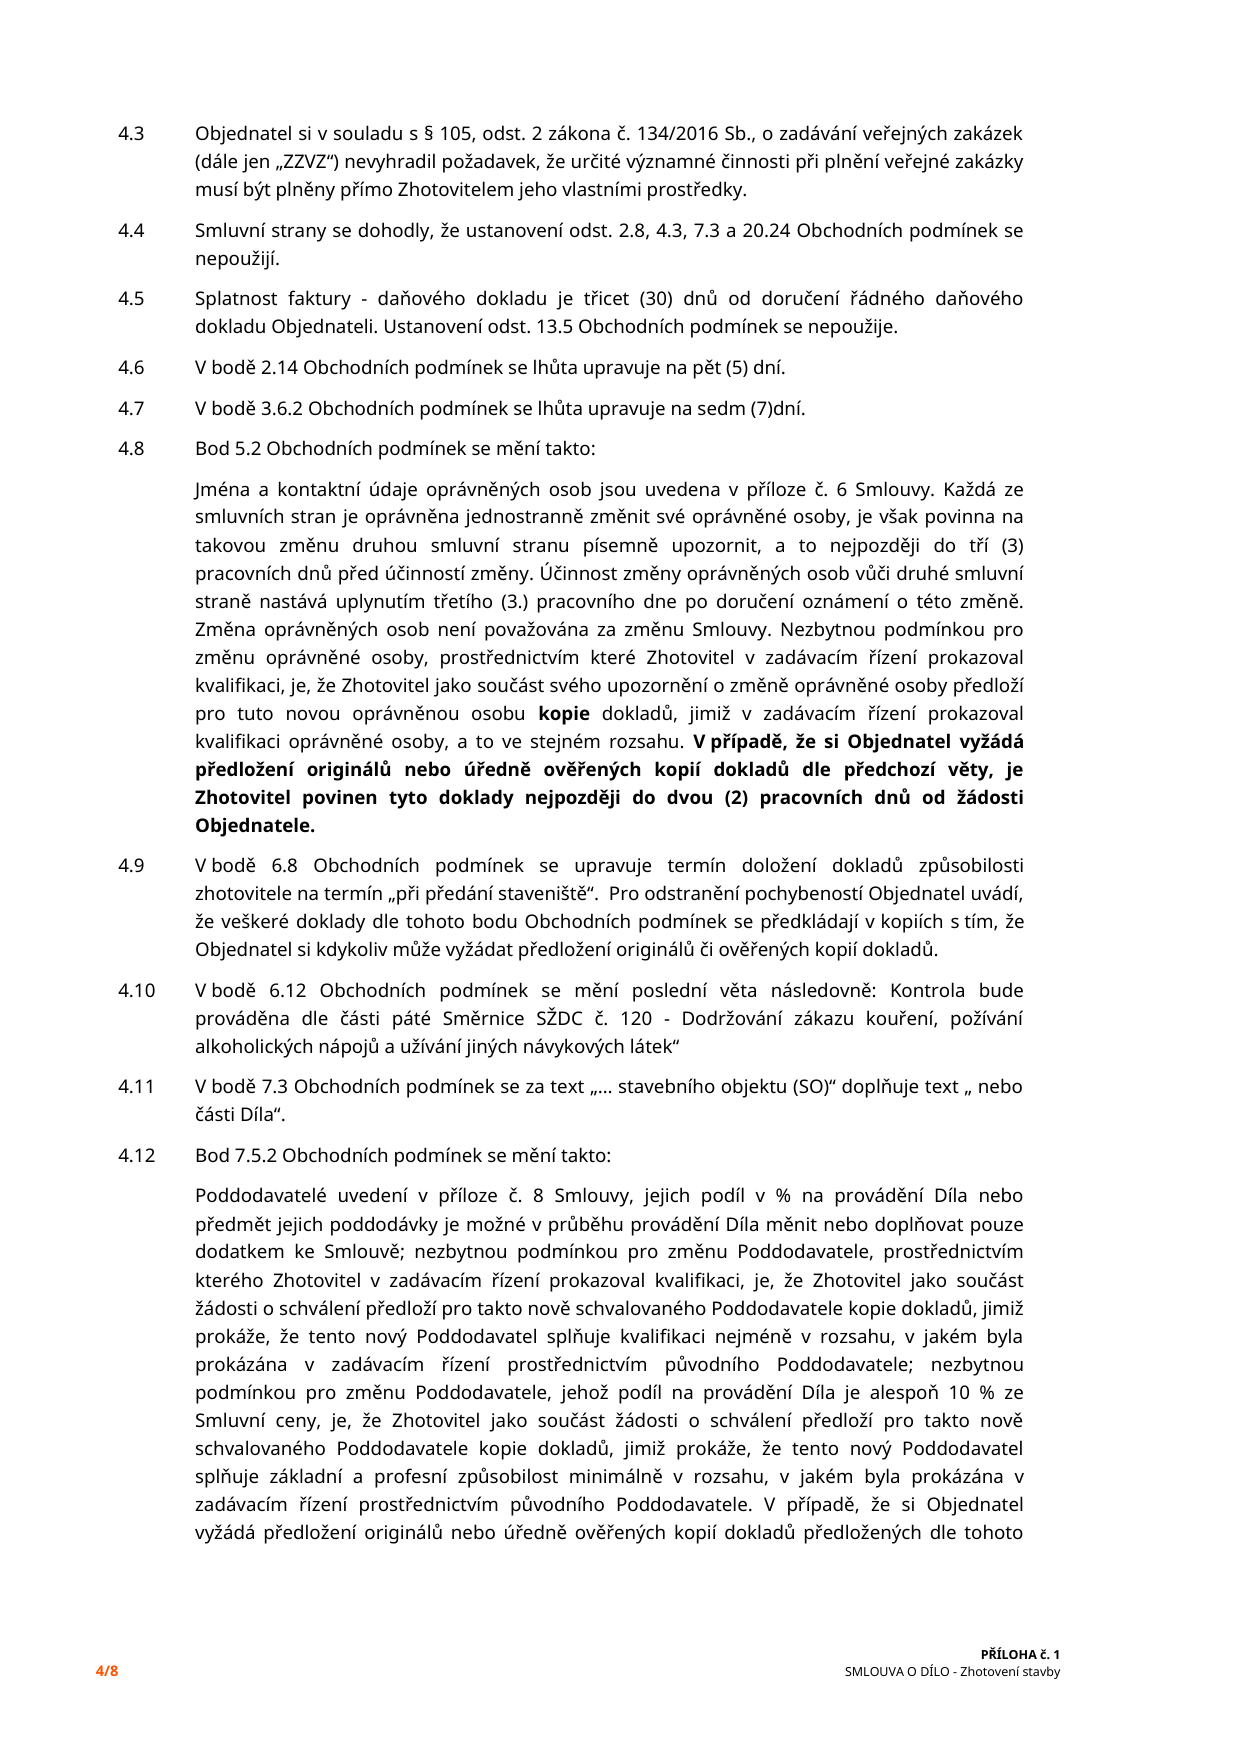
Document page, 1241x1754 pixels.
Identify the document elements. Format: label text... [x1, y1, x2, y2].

text Smluvní strany se dohodly, že ustanovení odst. 2.8, 4.3, 7.3 a 20.24 Obchodních podmínek se nepoužijí. [118, 217, 1024, 271]
text Jména a kontaktní údaje oprávněných osob jsou uvedena v příloze č. 6 Smlouvy. Každá ze smluvních stran je oprávněna jednostranně změnit své oprávněné osoby, je však povinna na takovou změnu druhou smluvní stranu písemně upozornit, a to nejpozději do tří (3) pracovních dnů před účinností změny. Účinnost změny oprávněných osob vůči druhé smluvní straně nastává uplynutím třetího (3.) pracovního dne po doručení oznámení o této změně. Změna oprávněných osob není považována za změnu Smlouvy. Nezbytnou podmínkou pro změnu oprávněné osoby, prostřednictvím které Zhotovitel v zadávacím řízení prokazoval kvalifikaci, je, že Zhotovitel jako součást svého upozornění o změně oprávněné osoby předloží pro tuto novou oprávněnou osobu kopie dokladů, jimiž v zadávacím řízení prokazoval kvalifikaci oprávněné osoby, a to ve stejném rozsahu. V případě, že si Objednatel vyžádá předložení originálů nebo úředně ověřených kopií dokladů dle předchozí věty, je Zhotovitel povinen tyto doklady nejpozději do dvou (2) pracovních dnů od žádosti Objednatele. [195, 476, 1024, 838]
text V bodě 6.8 Obchodních podmínek se upravuje termín doložení dokladů způsobilosti zhotovitele na termín „při předání staveniště“. Pro odstranění pochybeností Objednatel uvádí, že veškeré doklady dle tohoto bodu Obchodních podmínek se předkládají v kopiích s tím, že Objednatel si kdykoliv může vyžádat předložení originálů či ověřených kopií dokladů. [118, 853, 1024, 962]
text Bod 7.5.2 Obchodních podmínek se mění takto: [118, 1142, 1024, 1168]
text Objednatel si v souladu s § 105, odst. 2 zákona č. 134/2016 Sb., o zadávání veřejných zakázek (dále jen „ZZVZ“) nevyhradil požadavek, že určité významné činnosti při plnění veřejné zakázky musí být plněny přímo Zhotovitelem jeho vlastními prostředky. [118, 121, 1024, 202]
text Splatnost faktury - daňového dokladu je třicet (30) dnů od doručení řádného daňového dokladu Objednateli. Ustanovení odst. 13.5 Obchodních podmínek se nepoužije. [118, 286, 1024, 339]
text V bodě 3.6.2 Obchodních podmínek se lhůta upravuje na sedm (7)dní. [118, 395, 1024, 420]
text V bodě 2.14 Obchodních podmínek se lhůta upravuje na pět (5) dní. [118, 354, 1024, 380]
text Bod 5.2 Obchodních podmínek se mění takto: [118, 435, 1024, 461]
text V bodě 6.12 Obchodních podmínek se mění poslední věta následovně: Kontrola bude prováděna dle části páté Směrnice SŽDC č. 120 - Dodržování zákazu kouření, požívání alkoholických nápojů a užívání jiných návykových látek“ [118, 977, 1024, 1059]
text V bodě 7.3 Obchodních podmínek se za text „… stavebního objektu (SO)“ doplňuje text „ nebo části Díla“. [118, 1074, 1024, 1127]
